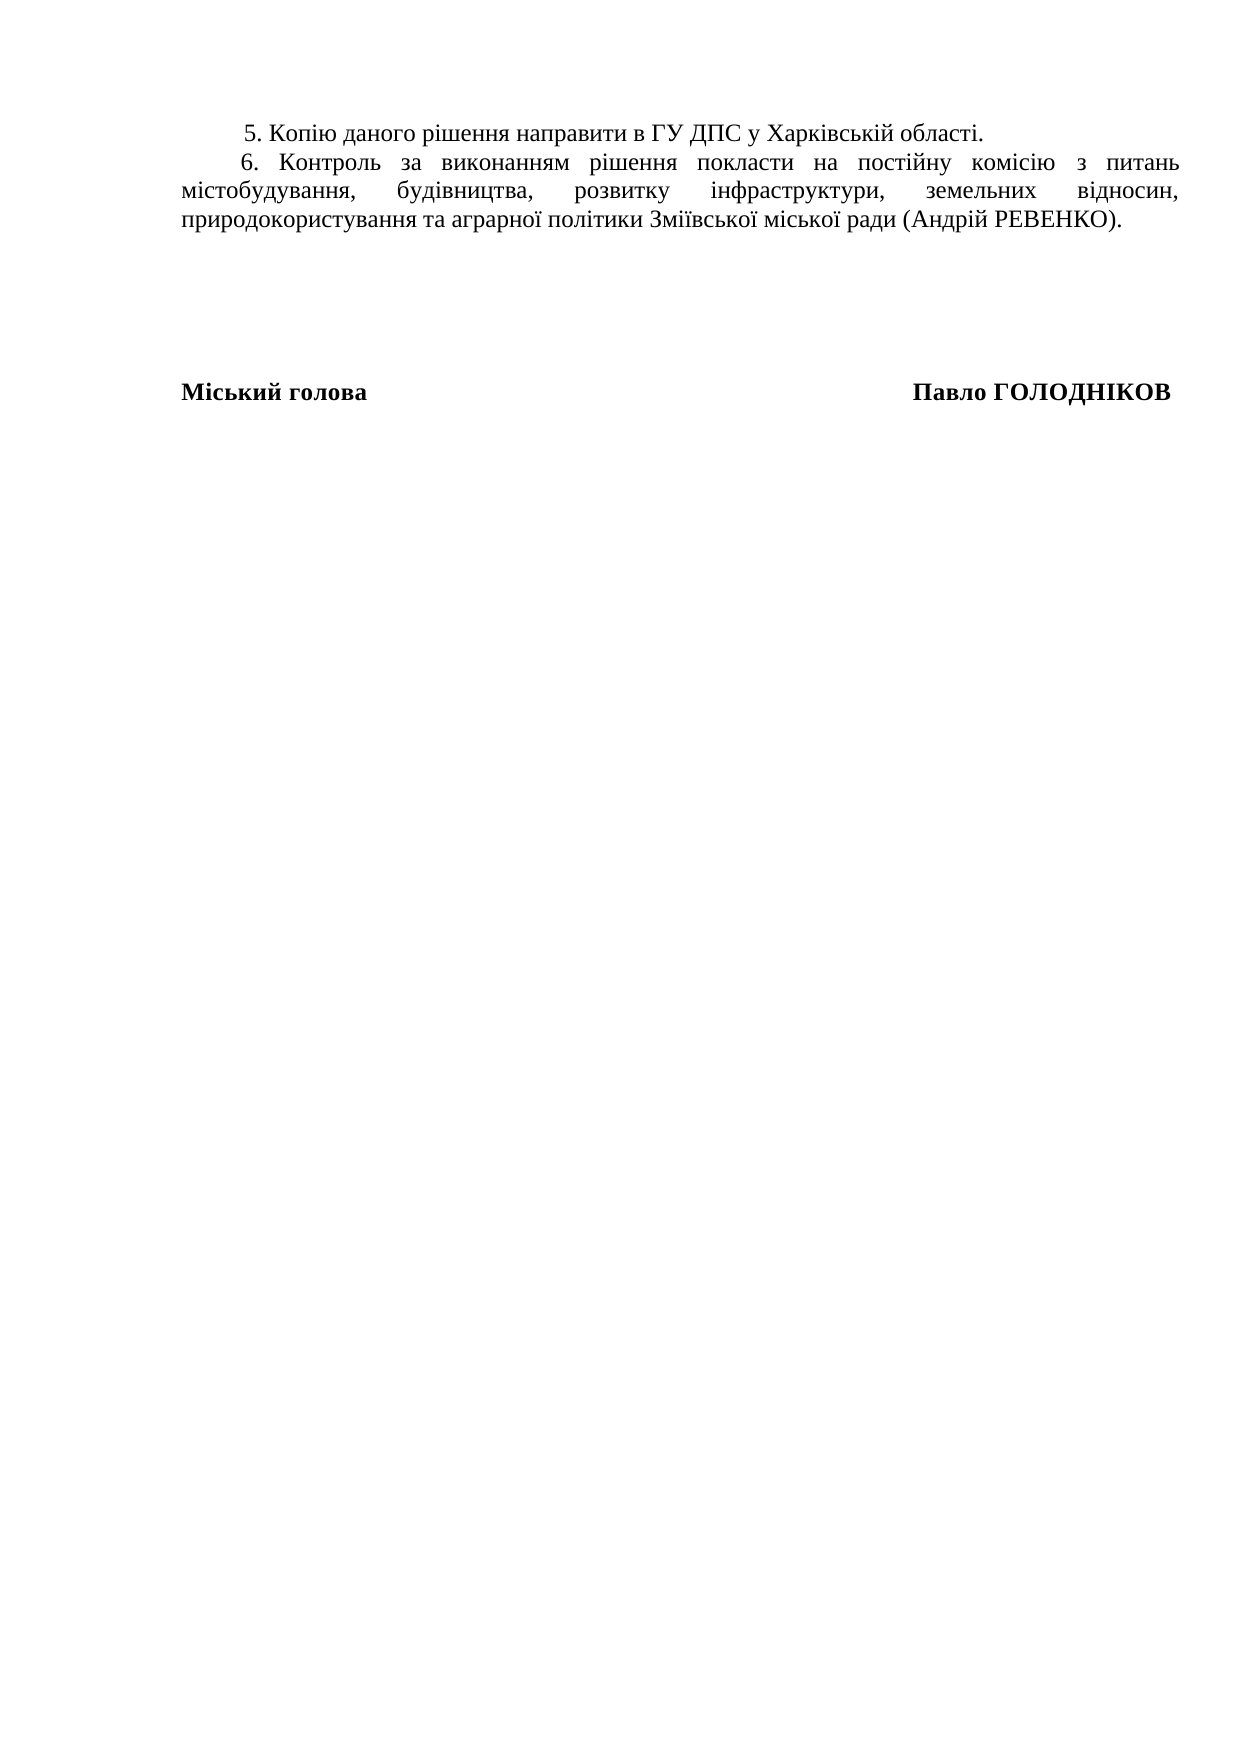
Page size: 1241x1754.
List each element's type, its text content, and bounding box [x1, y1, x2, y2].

list 5. Копію даного рішення направити в ГУ ДПС у Харківській області. [181, 118, 1180, 147]
text 6. Контроль за виконанням рішення покласти на постійну комісію з питань містобудування, будівництва, розвитку інфраструктури, земельних відносин, природокористування та аграрної політики Зміївської міської ради (Андрій РЕВЕНКО). [181, 147, 1180, 233]
text Міський голова Павло ГОЛОДНІКОВ [181, 377, 1180, 406]
